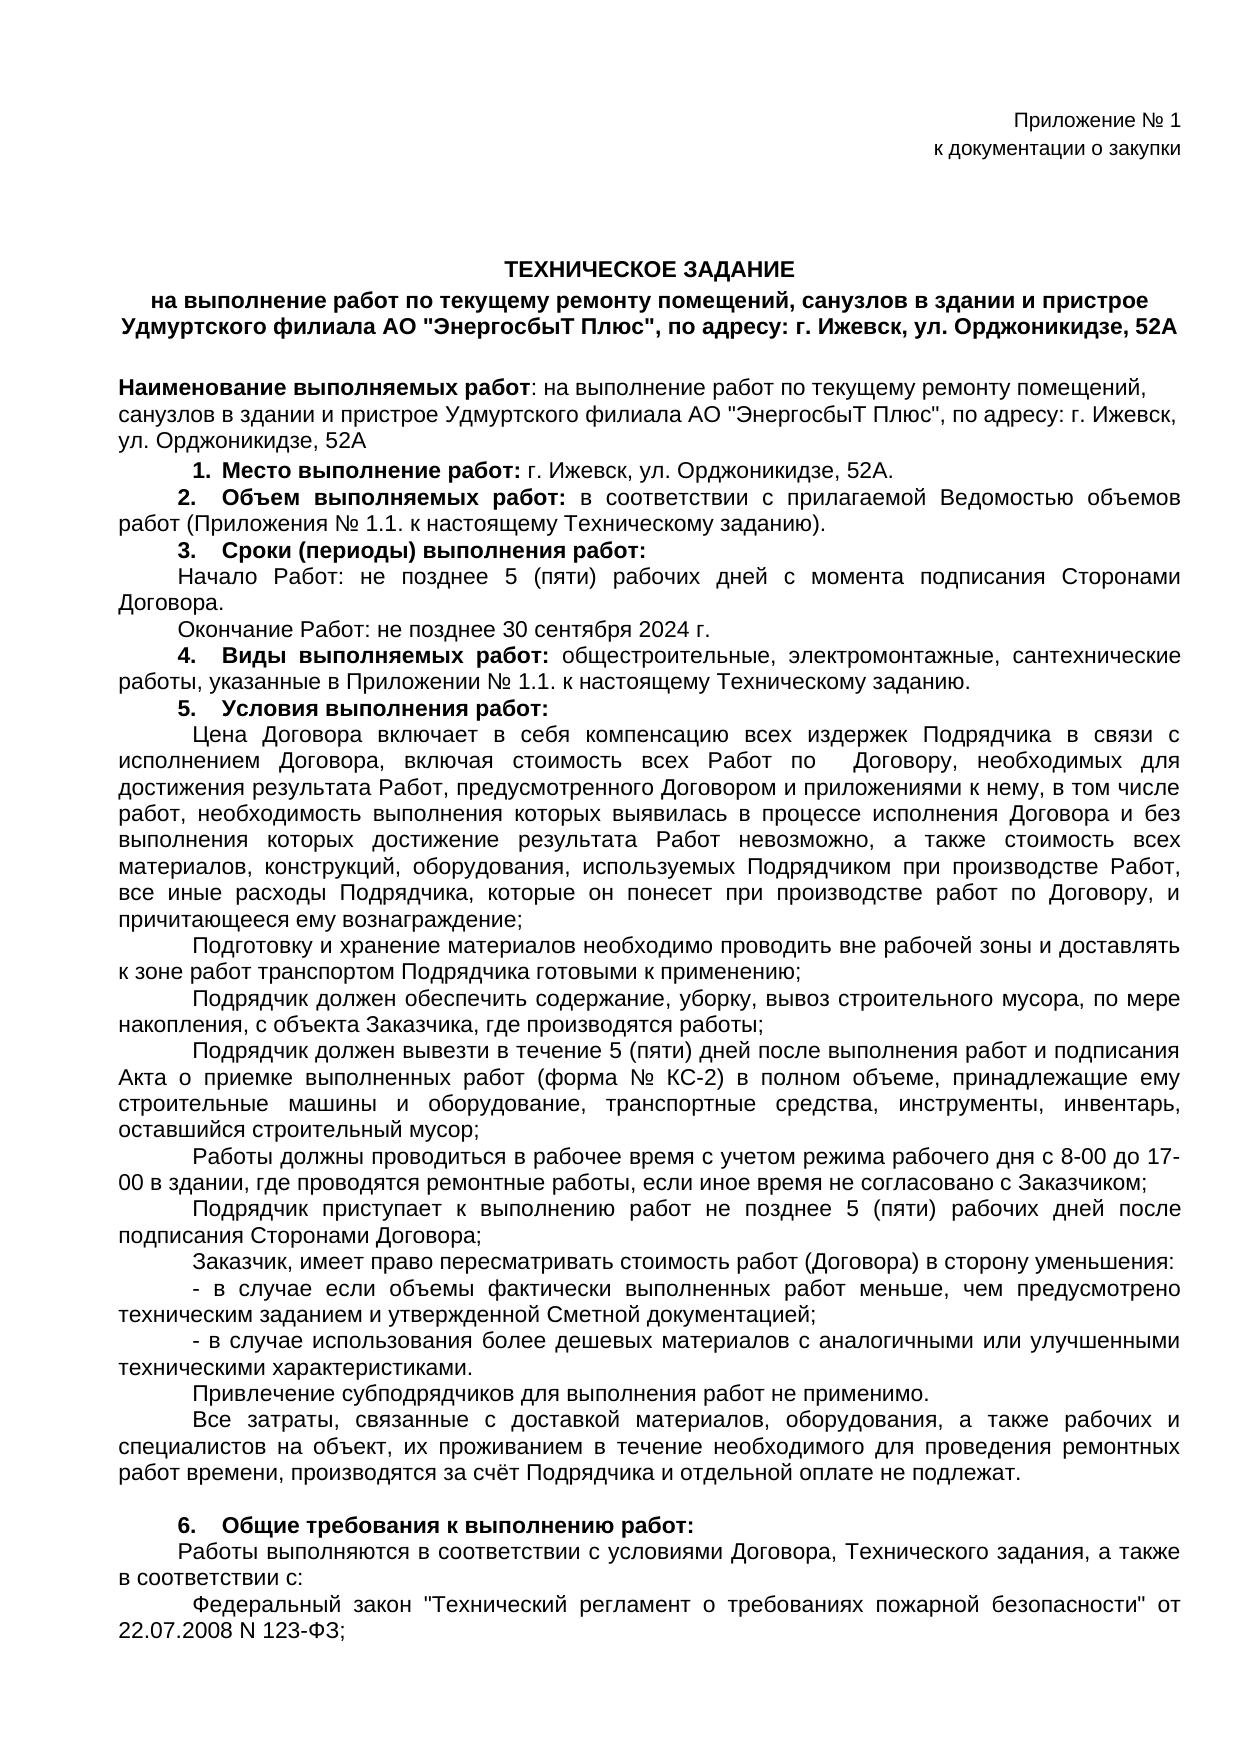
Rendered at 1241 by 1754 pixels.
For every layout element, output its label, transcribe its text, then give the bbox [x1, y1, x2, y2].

text ТЕХНИЧЕСКОЕ ЗАДАНИЕ [118, 256, 1181, 283]
text к документации о закупки [118, 136, 1181, 160]
text Начало Работ: не позднее 5 (пяти) рабочих дней с момента подписания Сторонами Договора. [118, 563, 1181, 616]
text Заказчик, имеет право пересматривать стоимость работ (Договора) в сторону уменьшения: [118, 1248, 1181, 1274]
list Виды выполняемых работ: общестроительные, электромонтажные, сантехнические работы, указанные в Приложении № 1.1. к настоящему Техническому заданию. [118, 642, 1181, 695]
text Подготовку и хранение материалов необходимо проводить вне рабочей зоны и доставлять к зоне работ транспортом Подрядчика готовыми к применению; [118, 932, 1181, 984]
text на выполнение работ по текущему ремонту помещений, санузлов в здании и пристрое Удмуртского филиала АО "ЭнергосбыТ Плюс", по адресу: г. Ижевск, ул. Орджоникидзе, 52А [118, 287, 1181, 339]
text Подрядчик приступает к выполнению работ не позднее 5 (пяти) рабочих дней после подписания Сторонами Договора; [118, 1195, 1181, 1248]
text Наименование выполняемых работ: на выполнение работ по текущему ремонту помещений, санузлов в здании и пристрое Удмуртского филиала АО "ЭнергосбыТ Плюс", по адресу: г. Ижевск, ул. Орджоникидзе, 52А [118, 374, 1181, 453]
text - в случае использования более дешевых материалов с аналогичными или улучшенными техническими характеристиками. [118, 1327, 1181, 1380]
text Приложение № 1 [118, 108, 1181, 132]
text Работы должны проводиться в рабочее время с учетом режима рабочего дня с 8-00 до 17-00 в здании, где проводятся ремонтные работы, если иное время не согласовано с Заказчиком; [118, 1143, 1181, 1195]
list Сроки (периоды) выполнения работ: [118, 537, 1181, 563]
list Условия выполнения работ: [118, 695, 1181, 721]
text Окончание Работ: не позднее 30 сентября 2024 г. [118, 616, 1181, 642]
list Место выполнение работ: г. Ижевск, ул. Орджоникидзе, 52А. [192, 457, 1181, 484]
text Подрядчик должен вывезти в течение 5 (пяти) дней после выполнения работ и подписания Акта о приемке выполненных работ (форма № КС-2) в полном объеме, принадлежащие ему строительные машины и оборудование, транспортные средства, инструменты, инвентарь, оставшийся строительный мусор; [118, 1037, 1181, 1143]
text Подрядчик должен обеспечить содержание, уборку, вывоз строительного мусора, по мере накопления, с объекта Заказчика, где производятся работы; [118, 984, 1181, 1037]
text Привлечение субподрядчиков для выполнения работ не применимо. [118, 1380, 1181, 1406]
text - в случае если объемы фактически выполненных работ меньше, чем предусмотрено техническим заданием и утвержденной Сметной документацией; [118, 1274, 1181, 1327]
text Цена Договора включает в себя компенсацию всех издержек Подрядчика в связи с исполнением Договора, включая стоимость всех Работ по Договору, необходимых для достижения результата Работ, предусмотренного Договором и приложениями к нему, в том числе работ, необходимость выполнения которых выявилась в процессе исполнения Договора и без выполнения которых достижение результата Работ невозможно, а также стоимость всех материалов, конструкций, оборудования, используемых Подрядчиком при производстве Работ, все иные расходы Подрядчика, которые он понесет при производстве работ по Договору, и причитающееся ему вознаграждение; [118, 721, 1181, 932]
text Все затраты, связанные с доставкой материалов, оборудования, а также рабочих и специалистов на объект, их проживанием в течение необходимого для проведения ремонтных работ времени, производятся за счёт Подрядчика и отдельной оплате не подлежат. [118, 1406, 1181, 1485]
text Работы выполняются в соответствии с условиями Договора, Технического задания, а также в соответствии с: [118, 1538, 1181, 1591]
text Федеральный закон "Технический регламент о требованиях пожарной безопасности" от 22.07.2008 N 123-ФЗ; [118, 1591, 1181, 1643]
list Общие требования к выполнению работ: [118, 1512, 1181, 1538]
list Объем выполняемых работ: в соответствии с прилагаемой Ведомостью объемов работ (Приложения № 1.1. к настоящему Техническому заданию). [118, 484, 1181, 537]
